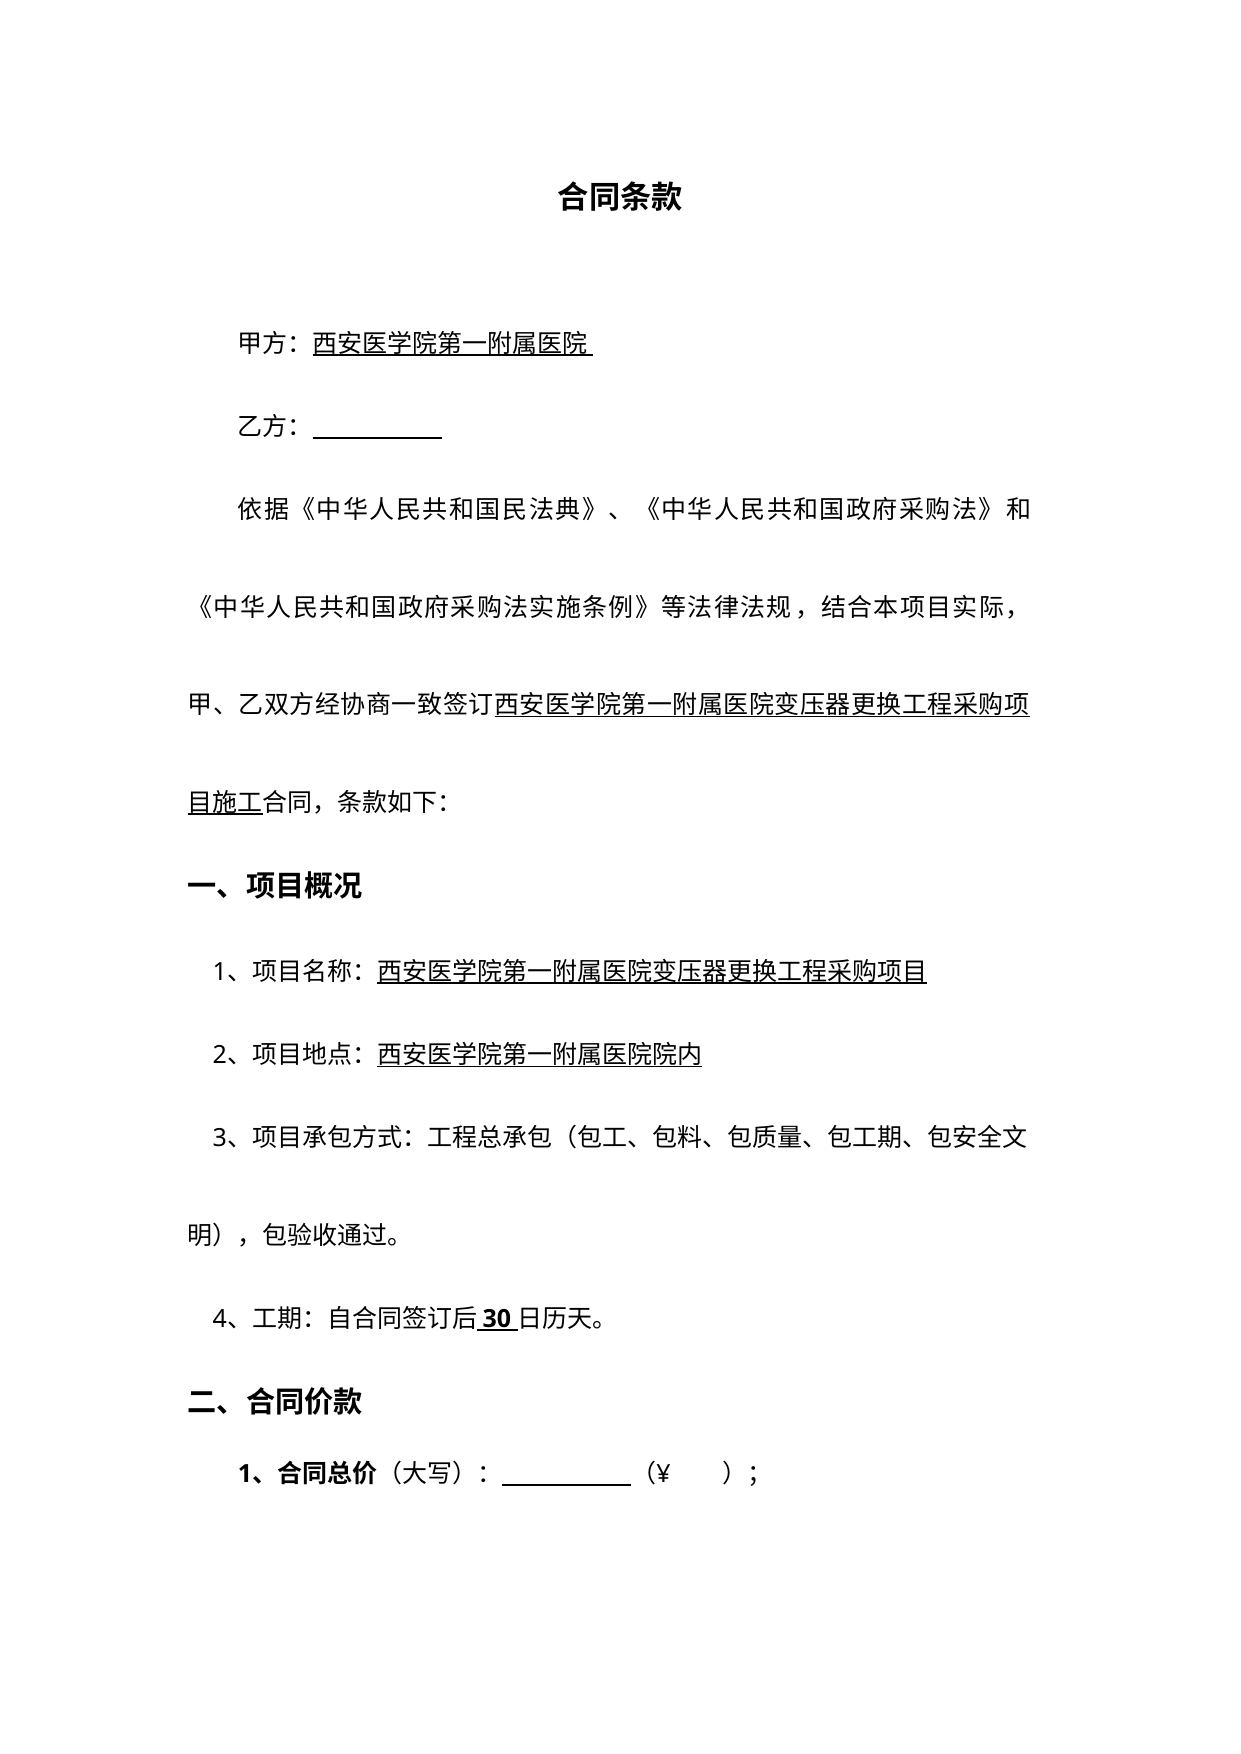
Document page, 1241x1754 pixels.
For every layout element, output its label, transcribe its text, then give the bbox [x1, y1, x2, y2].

text 合同条款 [187, 162, 1053, 227]
text 1、合同总价（大写）： （¥ ）； [187, 1453, 1053, 1489]
text 2、项目地点：西安医学院第一附属医院院内 [187, 1020, 1053, 1085]
text 一、项目概况 [187, 851, 1053, 916]
text 3、项目承包方式：工程总承包（包工、包料、包质量、包工期、包安全文明），包验收通过。 [187, 1103, 1053, 1266]
text 二、合同价款 [187, 1367, 1053, 1432]
text 依据《中华人民共和国民法典》、《中华人民共和国政府采购法》和《中华人民共和国政府采购法实施条例》等法律法规，结合本项目实际，甲、乙双方经协商一致签订西安医学院第一附属医院变压器更换工程采购项目施工合同，条款如下： [187, 475, 1031, 833]
text 4、工期：自合同签订后 30 日历天。 [187, 1284, 1053, 1349]
text 1、项目名称：西安医学院第一附属医院变压器更换工程采购项目 [187, 937, 1053, 1002]
text 乙方： xx [187, 392, 1053, 457]
text 甲方：西安医学院第一附属医院 xx [187, 309, 1053, 374]
